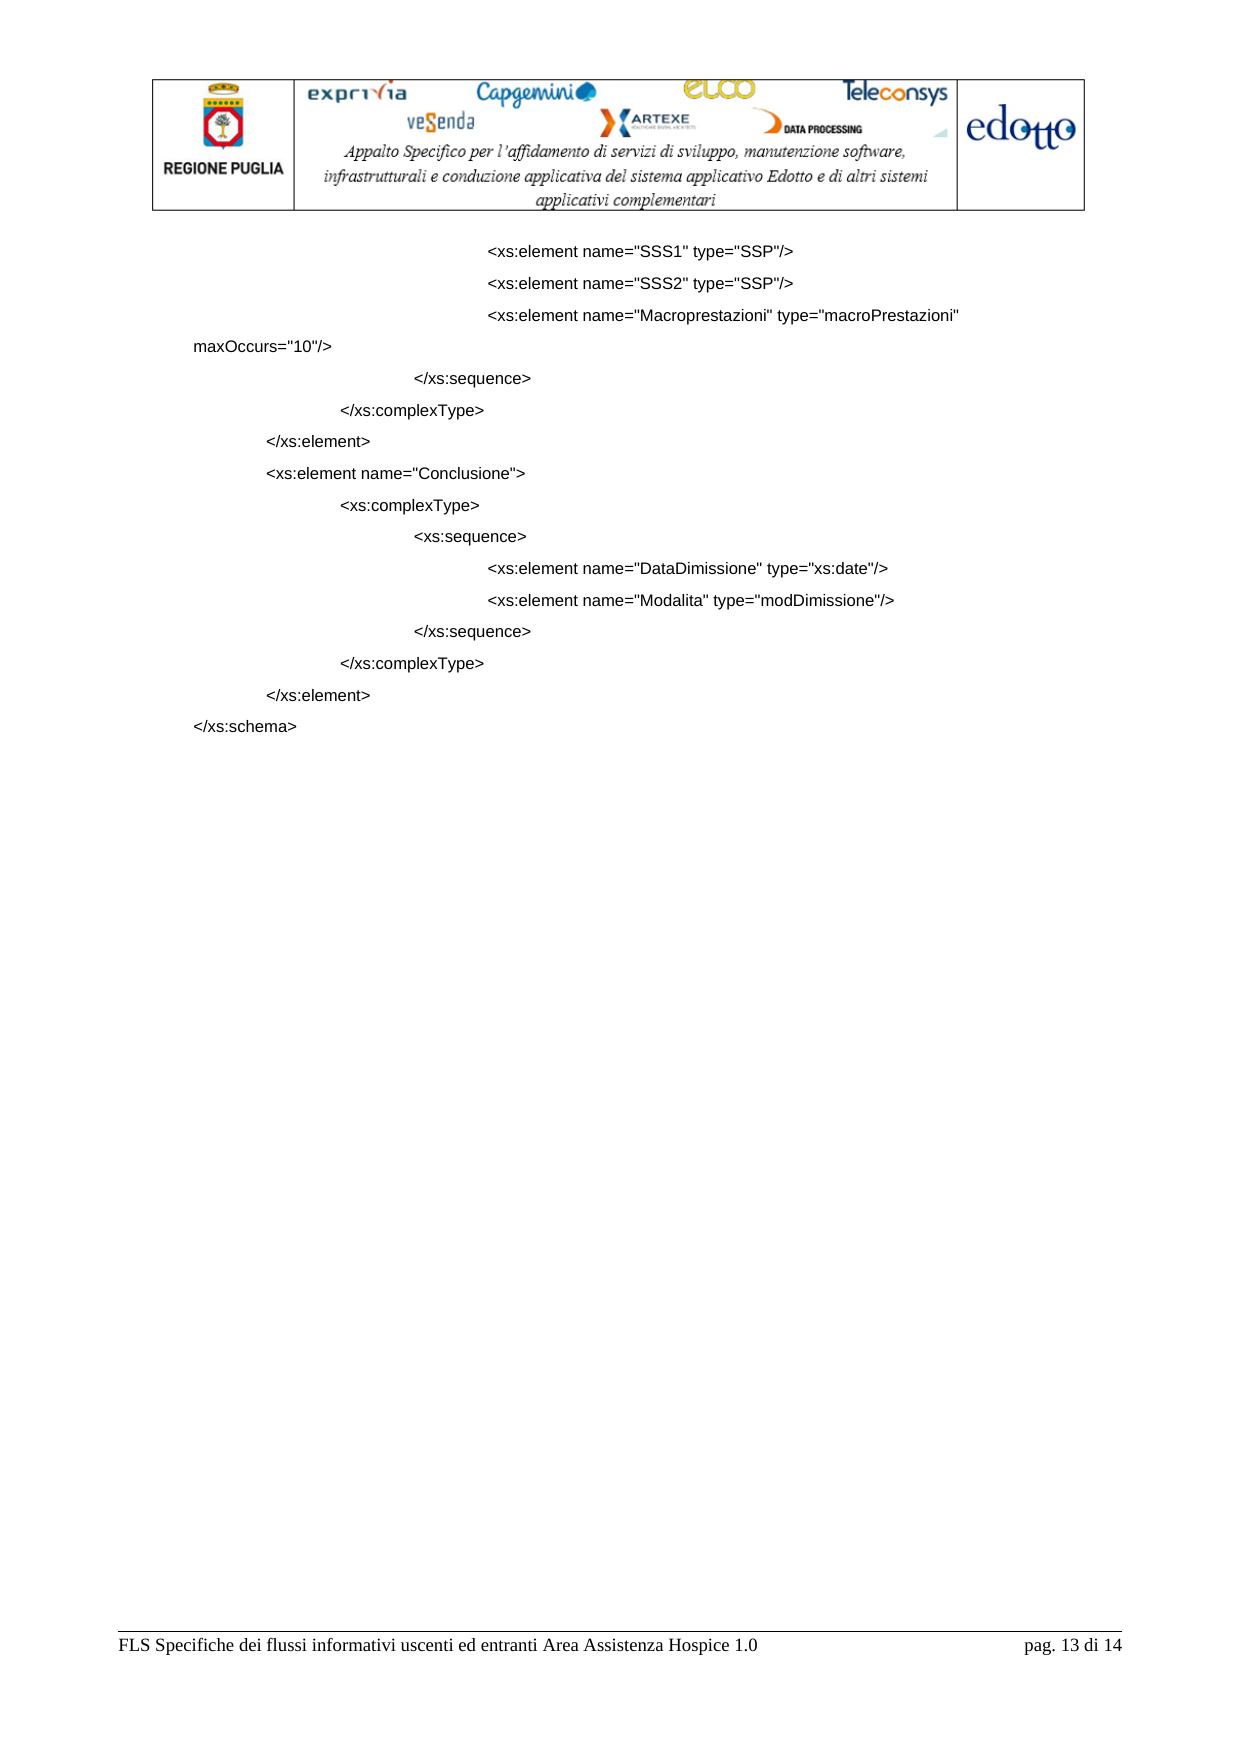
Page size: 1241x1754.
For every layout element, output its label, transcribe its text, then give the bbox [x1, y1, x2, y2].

picture [147, 73, 1093, 218]
text </xs:element> [193, 685, 1063, 704]
text </xs:sequence> [193, 622, 1063, 641]
text <xs:element name="SSS2" type="SSP"/> [193, 274, 1063, 293]
text <xs:sequence> [193, 527, 1063, 546]
text <xs:element name="SSS1" type="SSP"/> [193, 242, 1063, 261]
text </xs:element> [193, 432, 1063, 451]
text <xs:element name="Macroprestazioni" type="macroPrestazioni" [193, 305, 1063, 324]
text </xs:complexType> [193, 400, 1063, 419]
text maxOccurs="10"/> [193, 337, 1063, 356]
text </xs:sequence> [193, 369, 1063, 388]
text <xs:complexType> [193, 495, 1063, 514]
text </xs:schema> [193, 717, 1063, 736]
text </xs:complexType> [193, 654, 1063, 673]
text <xs:element name="Conclusione"> [193, 464, 1063, 483]
text <xs:element name="DataDimissione" type="xs:date"/> [193, 559, 1063, 578]
text <xs:element name="Modalita" type="modDimissione"/> [193, 590, 1063, 609]
